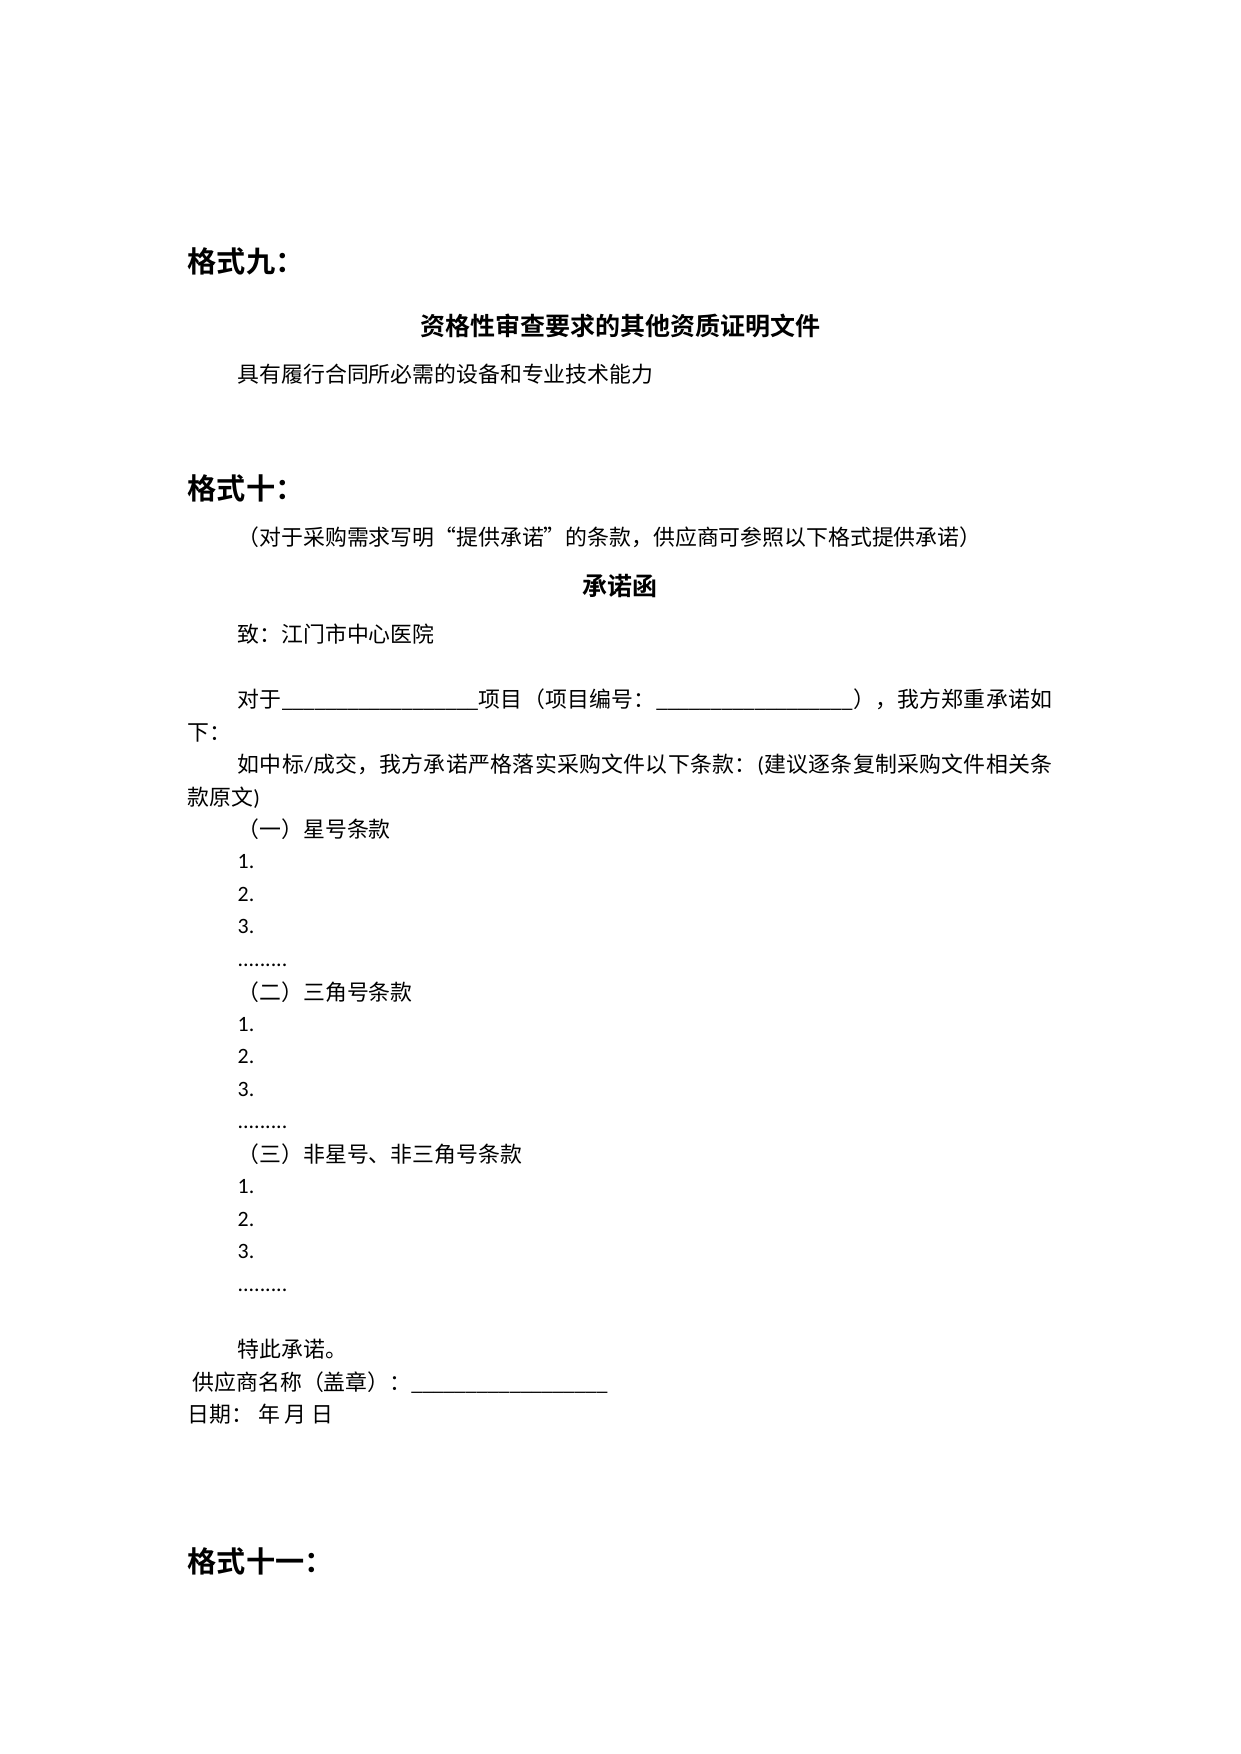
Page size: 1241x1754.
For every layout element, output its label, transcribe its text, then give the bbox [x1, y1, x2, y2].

text 对于__________________项目（项目编号：__________________），我方郑重承诺如下： [187, 682, 1053, 747]
text （二）三角号条款 [187, 974, 1053, 1007]
text 3. [187, 1234, 1053, 1267]
text （对于采购需求写明“提供承诺”的条款，供应商可参照以下格式提供承诺） [187, 519, 1053, 552]
text 2. [187, 1039, 1053, 1072]
text 2. [187, 877, 1053, 909]
text 特此承诺。 [187, 1332, 1053, 1364]
text ......... [187, 1267, 1053, 1332]
text 致：江门市中心医院 [187, 617, 1053, 682]
text （一）星号条款 [187, 812, 1053, 844]
text 格式十一： [187, 1527, 1053, 1592]
text 具有履行合同所必需的设备和专业技术能力 [187, 357, 1053, 389]
text 3. [187, 909, 1053, 942]
text ......... [187, 942, 1053, 974]
text 1. [187, 1169, 1053, 1202]
text 如中标/成交，我方承诺严格落实采购文件以下条款：(建议逐条复制采购文件相关条款原文) [187, 747, 1053, 812]
text 日期： 年 月 日 [187, 1397, 1053, 1429]
text 3. [187, 1072, 1053, 1104]
text 供应商名称（盖章）：__________________ [187, 1364, 1053, 1397]
text 格式十： [187, 454, 1053, 519]
text （三）非星号、非三角号条款 [187, 1137, 1053, 1169]
text 2. [187, 1202, 1053, 1234]
text 格式九： [187, 227, 1053, 292]
text 1. [187, 844, 1053, 877]
text 承诺函 [187, 552, 1053, 617]
text ......... [187, 1104, 1053, 1137]
text 资格性审查要求的其他资质证明文件 [187, 292, 1053, 357]
text 1. [187, 1007, 1053, 1039]
